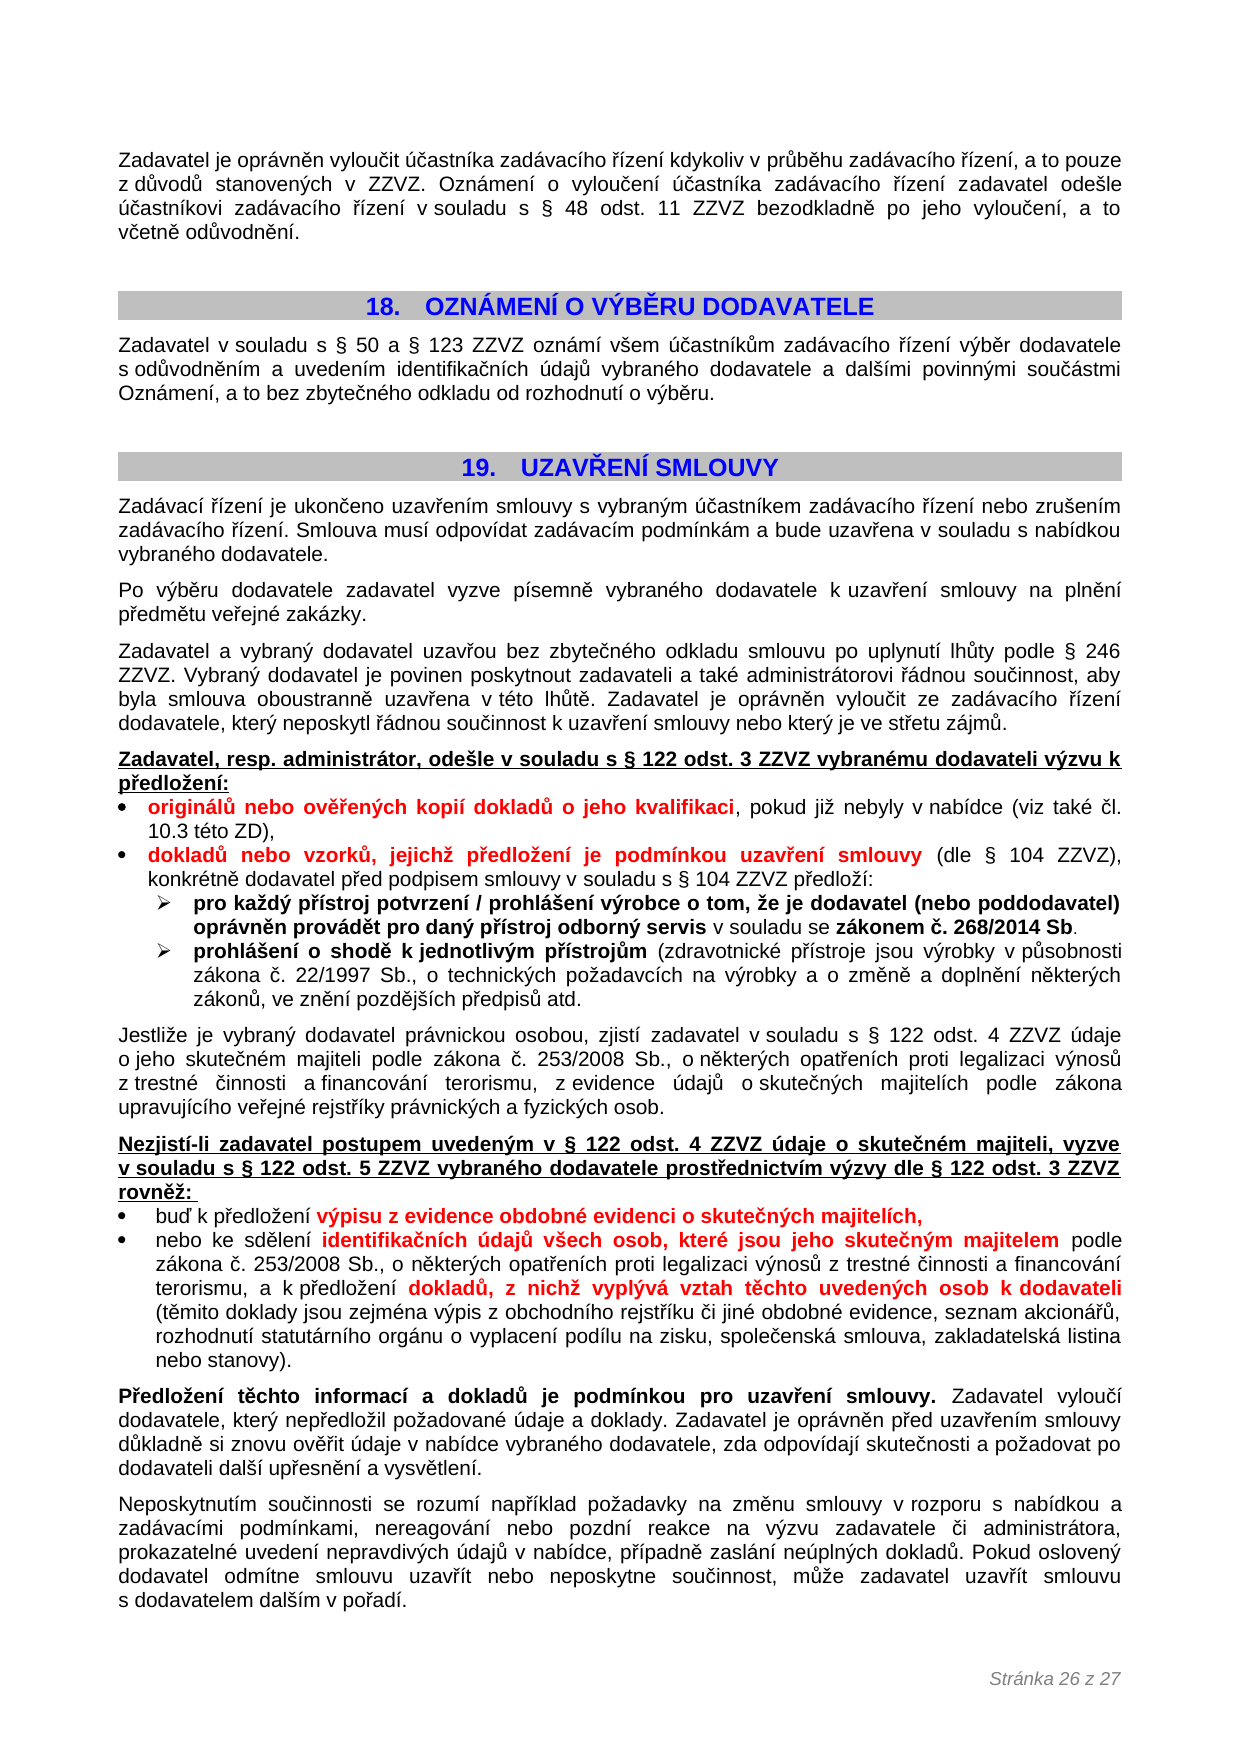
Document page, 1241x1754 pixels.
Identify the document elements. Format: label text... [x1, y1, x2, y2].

text Zadavatel v souladu s § 50 a § 123 ZZVZ oznámí všem účastníkům zadávacího řízení výběr dodavatele s odůvodněním a uvedením identifikačních údajů vybraného dodavatele a dalšími povinnými součástmi Oznámení, a to bez zbytečného odkladu od rozhodnutí o výběru. [118, 333, 1122, 404]
list prohlášení o shodě k jednotlivým přístrojům (zdravotnické přístroje jsou výrobky v působnosti zákona č. 22/1997 Sb., o technických požadavcích na výrobky a o změně a doplnění některých zákonů, ve znění pozdějších předpisů atd. [156, 939, 1122, 1011]
list originálů nebo ověřených kopií dokladů o jeho kvalifikaci, pokud již nebyly v nabídce (viz také čl. 10.3 této ZD), [118, 795, 1122, 843]
text Zadavatel, resp. administrátor, odešle v souladu s § 122 odst. 3 ZZVZ vybranému dodavateli výzvu k předložení: [118, 769, 1122, 795]
text Zadavatel a vybraný dodavatel uzavřou bez zbytečného odkladu smlouvu po uplynutí lhůty podle § 246 ZZVZ. Vybraný dodavatel je povinen poskytnout zadavateli a také administrátorovi řádnou součinnost, aby byla smlouva oboustranně uzavřena v této lhůtě. Zadavatel je oprávněn vyloučit ze zadávacího řízení dodavatele, který neposkytl řádnou součinnost k uzavření smlouvy nebo který je ve střetu zájmů. [118, 638, 1122, 734]
text Jestliže je vybraný dodavatel právnickou osobou, zjistí zadavatel v souladu s § 122 odst. 4 ZZVZ údaje o jeho skutečném majiteli podle zákona č. 253/2008 Sb., o některých opatřeních proti legalizaci výnosů z trestné činnosti a financování terorismu, z evidence údajů o skutečných majitelích podle zákona upravujícího veřejné rejstříky právnických a fyzických osob. [118, 1023, 1122, 1119]
text Po výběru dodavatele zadavatel vyzve písemně vybraného dodavatele k uzavření smlouvy na plnění předmětu veřejné zakázky. [118, 578, 1122, 626]
list dokladů nebo vzorků, jejichž předložení je podmínkou uzavření smlouvy (dle § 104 ZZVZ), konkrétně dodavatel před podpisem smlouvy v souladu s § 104 ZZVZ předloží: [118, 843, 1122, 891]
list buď k předložení výpisu z evidence obdobné evidenci o skutečných majitelích, [118, 1203, 1122, 1228]
text OZNÁMENÍ O VÝBĚRU DODAVATELE [118, 291, 1122, 320]
text Nezjistí-li zadavatel postupem uvedeným v § 122 odst. 4 ZZVZ údaje o skutečném majiteli, vyzve v souladu s § 122 odst. 5 ZZVZ vybraného dodavatele prostřednictvím výzvy dle § 122 odst. 3 ZZVZ rovněž: [118, 1132, 1122, 1203]
text Zadavatel, resp. administrátor, odešle v souladu s § 122 odst. 3 ZZVZ vybranému dodavateli výzvu k předložení: [118, 747, 1122, 768]
text Neposkytnutím součinnosti se rozumí například požadavky na změnu smlouvy v rozporu s nabídkou a zadávacími podmínkami, nereagování nebo pozdní reakce na výzvu zadavatele či administrátora, prokazatelné uvedení nepravdivých údajů v nabídce, případně zaslání neúplných dokladů. Pokud oslovený dodavatel odmítne smlouvu uzavřít nebo neposkytne součinnost, může zadavatel uzavřít smlouvu s dodavatelem dalším v pořadí. [118, 1492, 1122, 1612]
text Zadavatel je oprávněn vyloučit účastníka zadávacího řízení kdykoliv v průběhu zadávacího řízení, a to pouze z důvodů stanovených v ZZVZ. Oznámení o vyloučení účastníka zadávacího řízení zadavatel odešle účastníkovi zadávacího řízení v souladu s § 48 odst. 11 ZZVZ bezodkladně po jeho vyloučení, a to včetně odůvodnění. [118, 148, 1122, 243]
list nebo ke sdělení identifikačních údajů všech osob, které jsou jeho skutečným majitelem podle zákona č. 253/2008 Sb., o některých opatřeních proti legalizaci výnosů z trestné činnosti a financování terorismu, a k předložení dokladů, z nichž vyplývá vztah těchto uvedených osob k dodavateli (těmito doklady jsou zejména výpis z obchodního rejstříku či jiné obdobné evidence, seznam akcionářů, rozhodnutí statutárního orgánu o vyplacení podílu na zisku, společenská smlouva, zakladatelská listina nebo stanovy). [118, 1228, 1122, 1371]
text Předložení těchto informací a dokladů je podmínkou pro uzavření smlouvy. Zadavatel vyloučí dodavatele, který nepředložil požadované údaje a doklady. Zadavatel je oprávněn před uzavřením smlouvy důkladně si znovu ověřit údaje v nabídce vybraného dodavatele, zda odpovídají skutečnosti a požadovat po dodavateli další upřesnění a vysvětlení. [118, 1384, 1122, 1480]
list pro každý přístroj potvrzení / prohlášení výrobce o tom, že je dodavatel (nebo poddodavatel) oprávněn provádět pro daný přístroj odborný servis v souladu se zákonem č. 268/2014 Sb. [156, 891, 1122, 939]
text UZAVŘENÍ SMLOUVY [118, 452, 1122, 481]
text Zadávací řízení je ukončeno uzavřením smlouvy s vybraným účastníkem zadávacího řízení nebo zrušením zadávacího řízení. Smlouva musí odpovídat zadávacím podmínkám a bude uzavřena v souladu s nabídkou vybraného dodavatele. [118, 494, 1122, 566]
